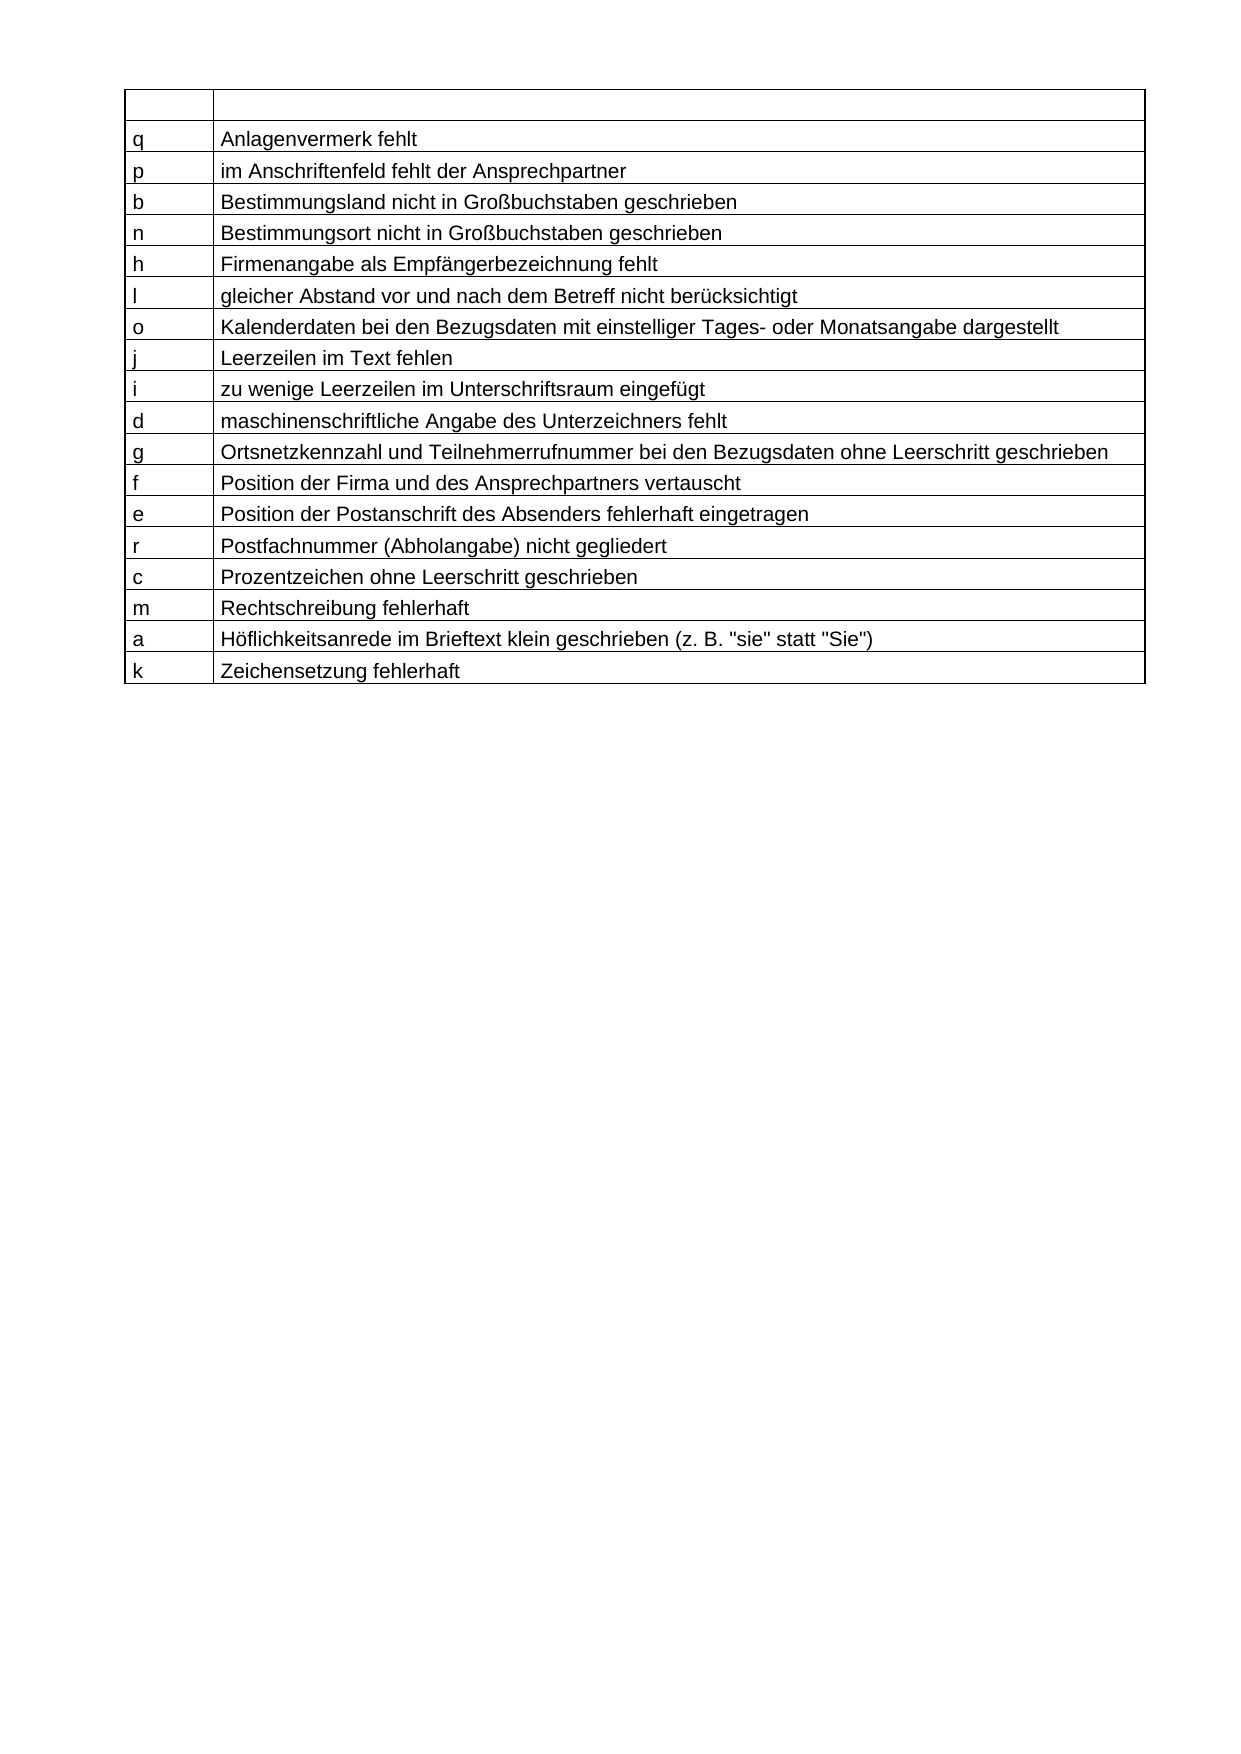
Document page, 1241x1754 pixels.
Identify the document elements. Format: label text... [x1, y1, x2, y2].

table_cell zu wenige Leerzeilen im Unterschriftsraum eingefügt [214, 371, 1144, 401]
table_cell c [126, 559, 213, 589]
table_cell m [126, 590, 213, 620]
table_cell o [126, 309, 213, 339]
table_cell gleicher Abstand vor und nach dem Betreff nicht berücksichtigt [214, 277, 1144, 307]
table_cell q [126, 121, 213, 151]
table_cell b [126, 184, 213, 214]
table_cell l [126, 277, 213, 307]
table_cell i [126, 371, 213, 401]
table_header [214, 90, 1144, 120]
table_cell d [126, 402, 213, 432]
table_cell maschinenschriftliche Angabe des Unterzeichners fehlt [214, 402, 1144, 432]
table_cell Prozentzeichen ohne Leerschritt geschrieben [214, 559, 1144, 589]
table_header [126, 90, 213, 120]
table_cell Rechtschreibung fehlerhaft [214, 590, 1144, 620]
table_cell a [126, 621, 213, 651]
table_cell Position der Firma und des Ansprechpartners vertauscht [214, 465, 1144, 495]
table_cell Kalenderdaten bei den Bezugsdaten mit einstelliger Tages- oder Monatsangabe dargestellt [214, 309, 1144, 339]
table_cell f [126, 465, 213, 495]
table_cell n [126, 215, 213, 245]
table_cell h [126, 246, 213, 276]
table_cell im Anschriftenfeld fehlt der Ansprechpartner [214, 152, 1144, 182]
table_cell Bestimmungsland nicht in Großbuchstaben geschrieben [214, 184, 1144, 214]
table_cell Anlagenvermerk fehlt [214, 121, 1144, 151]
table_cell Zeichensetzung fehlerhaft [214, 652, 1144, 682]
table_cell Ortsnetzkennzahl und Teilnehmerrufnummer bei den Bezugsdaten ohne Leerschritt geschrieben [214, 434, 1144, 464]
table_cell Leerzeilen im Text fehlen [214, 340, 1144, 370]
table_cell r [126, 527, 213, 557]
table_cell j [126, 340, 213, 370]
table_cell p [126, 152, 213, 182]
table_cell Postfachnummer (Abholangabe) nicht gegliedert [214, 527, 1144, 557]
table_cell Position der Postanschrift des Absenders fehlerhaft eingetragen [214, 496, 1144, 526]
table_cell Bestimmungsort nicht in Großbuchstaben geschrieben [214, 215, 1144, 245]
table_cell Höflichkeitsanrede im Brieftext klein geschrieben (z. B. "sie" statt "Sie") [214, 621, 1144, 651]
table_cell g [126, 434, 213, 464]
table_cell e [126, 496, 213, 526]
table_cell Firmenangabe als Empfängerbezeichnung fehlt [214, 246, 1144, 276]
table_cell k [126, 652, 213, 682]
